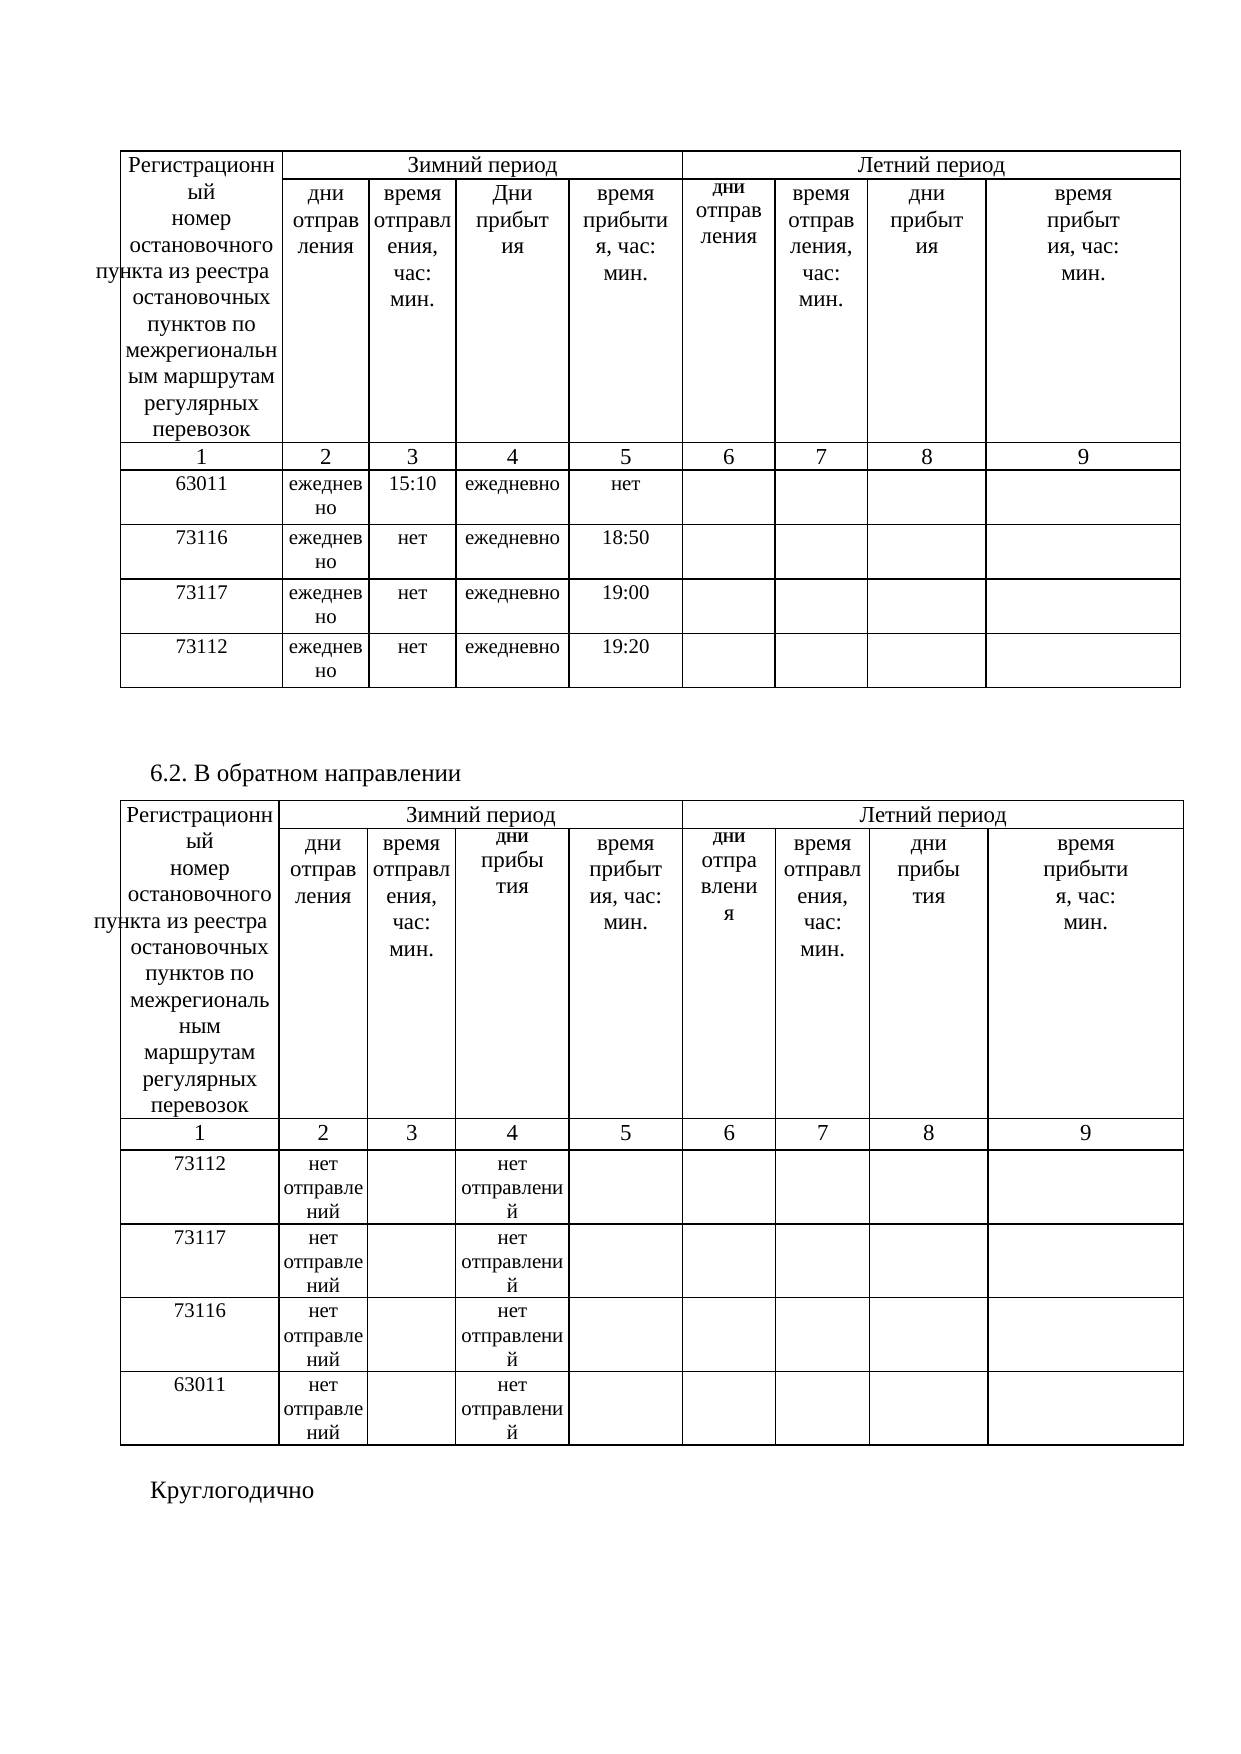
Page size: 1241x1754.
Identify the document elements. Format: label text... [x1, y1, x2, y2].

table_cell нет отправлений [280, 1151, 367, 1223]
table_cell ДНИ отпра влени я [683, 829, 775, 1117]
table_cell [570, 1372, 682, 1444]
table_cell дни прибы тия [870, 829, 987, 1117]
table_cell [776, 1225, 869, 1297]
table_cell 8 [870, 1119, 987, 1149]
table_cell ежедневно [283, 471, 368, 524]
table_cell [776, 580, 867, 632]
table_cell ежедневно [283, 525, 368, 578]
table_cell 6 [683, 1119, 775, 1149]
table_cell 3 [368, 1119, 455, 1149]
table_cell 4 [456, 1119, 568, 1149]
table_cell [989, 1372, 1183, 1444]
table_cell 2 [280, 1119, 367, 1149]
table_cell 73116 [121, 525, 282, 578]
table_cell [570, 1225, 682, 1297]
table_cell [683, 634, 774, 687]
table_cell нет отправлений [456, 1225, 568, 1297]
table_header Зимний период [283, 152, 682, 178]
table_cell [989, 1225, 1183, 1297]
table_cell [776, 1151, 869, 1223]
text 6.2. В обратном направлении [150, 758, 1090, 787]
table_cell дни отправ ления [283, 180, 368, 441]
table_cell [368, 1372, 455, 1444]
table_cell 1 [121, 1119, 278, 1149]
table_cell время прибыт ия, час: мин. [570, 829, 682, 1117]
table_cell [683, 1372, 775, 1444]
table_cell ДНИ прибы тия [456, 829, 568, 1117]
text Круглогодично [150, 1475, 1090, 1503]
table_cell [987, 525, 1180, 578]
table_cell [868, 471, 985, 524]
table_cell [570, 1298, 682, 1371]
table_cell [776, 1298, 869, 1371]
table_cell [868, 634, 985, 687]
table_cell нет отправлений [456, 1151, 568, 1223]
table_cell нет отправлений [280, 1298, 367, 1371]
table_cell [683, 580, 774, 632]
table_cell нет отправлений [280, 1372, 367, 1444]
table_cell [776, 471, 867, 524]
table_cell нет [570, 471, 682, 524]
table_cell [683, 1298, 775, 1371]
table_cell [868, 525, 985, 578]
table_cell время отправл ения, час: мин. [370, 180, 455, 441]
table_cell [870, 1225, 987, 1297]
table_cell ежедневно [457, 580, 568, 632]
table_cell [683, 1225, 775, 1297]
table_cell ежедневно [283, 580, 368, 632]
table_cell дни прибыт ия [868, 180, 985, 441]
table_cell [776, 1372, 869, 1444]
table_cell [987, 580, 1180, 632]
table_cell 63011 [121, 471, 282, 524]
table_header Регистрационный номер остановочного пункта из реестра остановочных пунктов по межрегиональным маршрутам регулярных перевозок [121, 152, 282, 441]
table_cell [989, 1298, 1183, 1371]
table_cell нет отправлений [456, 1298, 568, 1371]
table_cell 73112 [121, 1151, 278, 1223]
table_header Зимний период [280, 801, 682, 828]
table_cell ДНИ отправ ления [683, 180, 774, 441]
table_cell нет [370, 580, 455, 632]
table_cell ежедневно [457, 471, 568, 524]
table_cell нет [370, 634, 455, 687]
table_cell ежедневно [283, 634, 368, 687]
table_cell [987, 471, 1180, 524]
table_header Регистрационный номер остановочного пункта из реестра остановочных пунктов по межрегиональным маршрутам регулярных перевозок [121, 801, 278, 1117]
table_cell дни отправ ления [280, 829, 367, 1117]
table_cell 3 [370, 443, 455, 469]
table_cell Дни прибыт ия [457, 180, 568, 441]
table_cell [683, 471, 774, 524]
table_cell 15:10 [370, 471, 455, 524]
table_cell [870, 1372, 987, 1444]
table_cell 1 [121, 443, 282, 469]
table_cell ежедневно [457, 634, 568, 687]
table_cell [368, 1298, 455, 1371]
table_cell [683, 1151, 775, 1223]
table_cell [987, 634, 1180, 687]
table_cell 9 [989, 1119, 1183, 1149]
table_cell [870, 1298, 987, 1371]
table_cell 2 [283, 443, 368, 469]
table_cell 5 [570, 443, 682, 469]
table_cell время отправ ления, час: мин. [776, 180, 867, 441]
table_cell нет отправлений [280, 1225, 367, 1297]
table_cell 73117 [121, 1225, 278, 1297]
table_cell 6 [683, 443, 774, 469]
table_cell [368, 1225, 455, 1297]
table_cell [776, 525, 867, 578]
table_header Летний период [683, 801, 1183, 828]
table_cell 9 [987, 443, 1180, 469]
table_cell ежедневно [457, 525, 568, 578]
table_cell время отправл ения, час: мин. [776, 829, 869, 1117]
table_cell время прибыти я, час: мин. [570, 180, 682, 441]
table_cell 18:50 [570, 525, 682, 578]
table_cell 5 [570, 1119, 682, 1149]
table_cell [368, 1151, 455, 1223]
table_cell 73112 [121, 634, 282, 687]
table_cell 7 [776, 443, 867, 469]
table_cell 7 [776, 1119, 869, 1149]
table_cell время прибыт ия, час: мин. [987, 180, 1180, 441]
table_cell 63011 [121, 1372, 278, 1444]
table_cell 73116 [121, 1298, 278, 1371]
table_cell [989, 1151, 1183, 1223]
table_cell 8 [868, 443, 985, 469]
table_cell [776, 634, 867, 687]
table_cell время прибыти я, час: мин. [989, 829, 1183, 1117]
table_cell время отправл ения, час: мин. [368, 829, 455, 1117]
table_cell нет [370, 525, 455, 578]
table_cell нет отправлений [456, 1372, 568, 1444]
table_cell 19:20 [570, 634, 682, 687]
table_cell 19:00 [570, 580, 682, 632]
table_header Летний период [683, 152, 1180, 178]
table_cell [683, 525, 774, 578]
table_cell [870, 1151, 987, 1223]
table_cell [868, 580, 985, 632]
table_cell 4 [457, 443, 568, 469]
table_cell [570, 1151, 682, 1223]
table_cell 73117 [121, 580, 282, 632]
